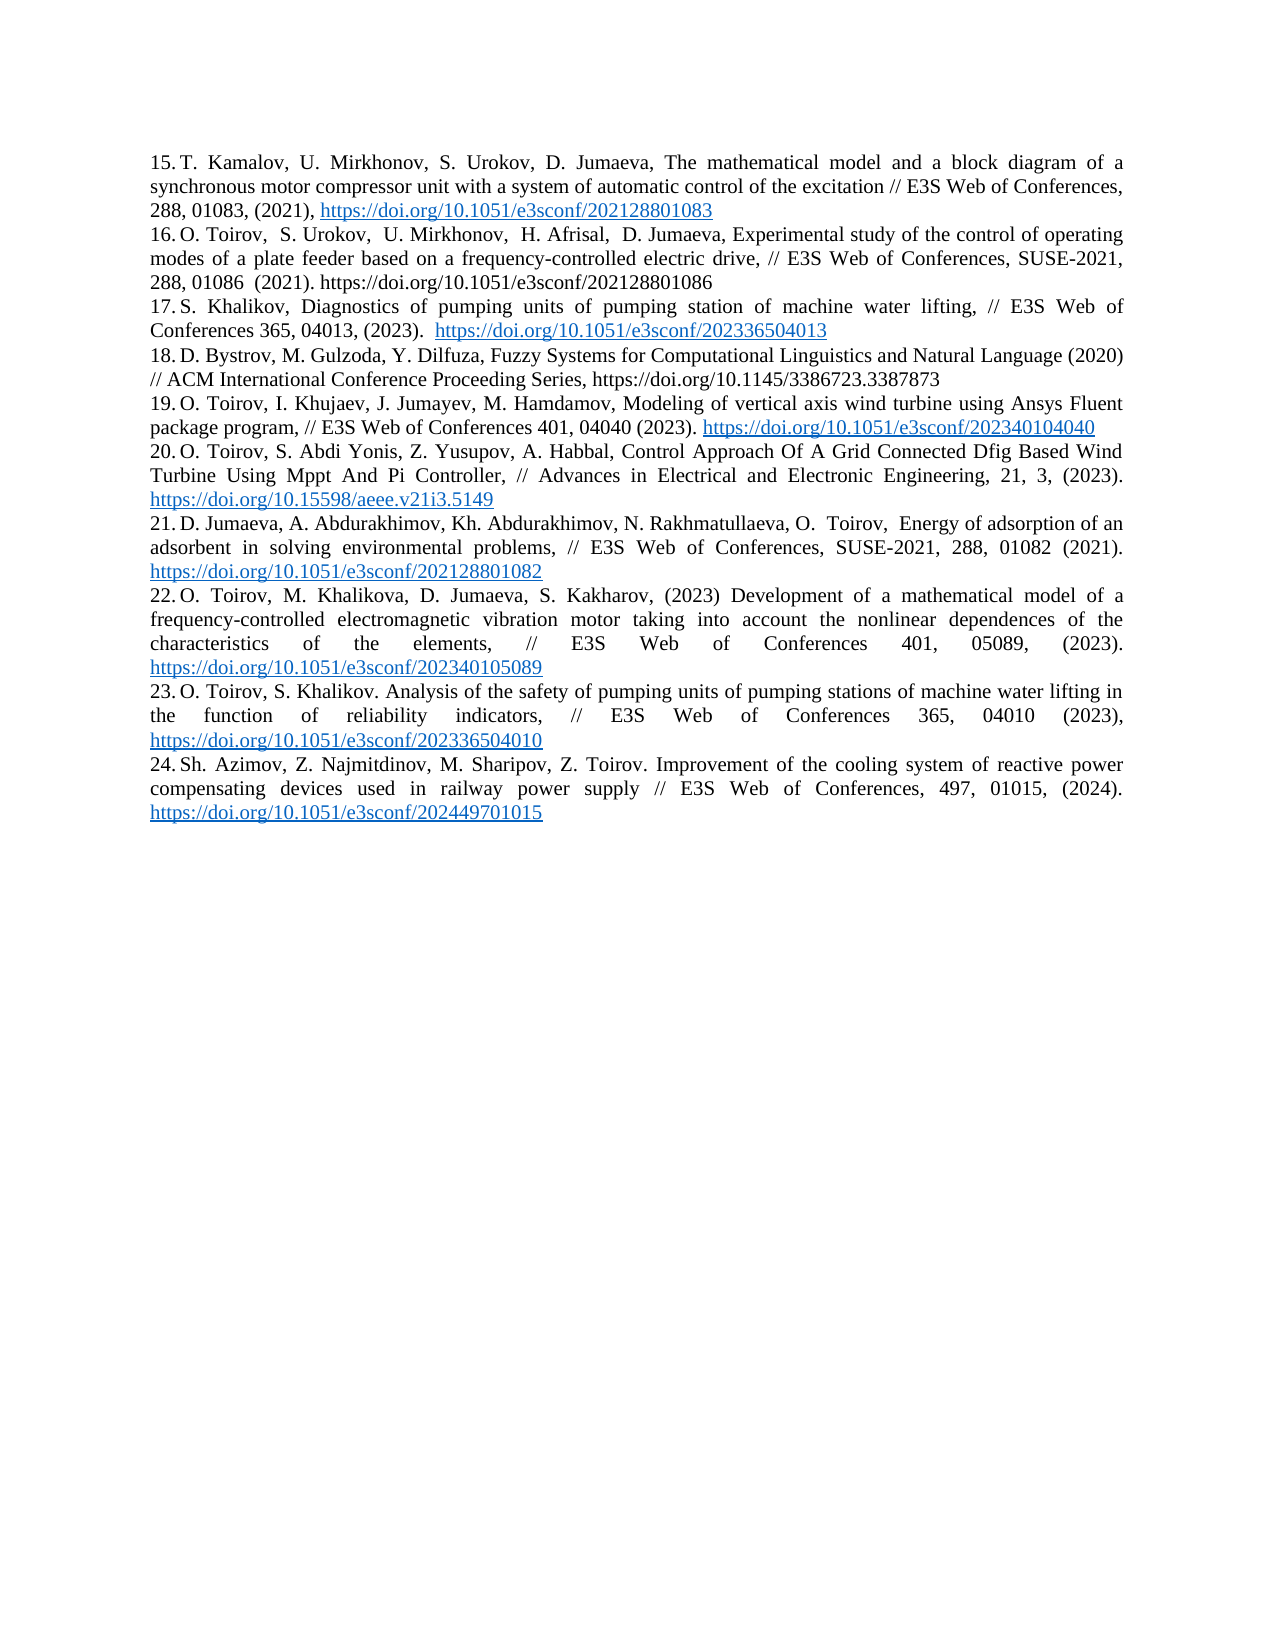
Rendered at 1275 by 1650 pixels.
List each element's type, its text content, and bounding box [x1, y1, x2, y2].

list Sh. Azimov, Z. Najmitdinov, M. Sharipov, Z. Toirov. Improvement of the cooling system of reactive power compensating devices used in railway power supply // E3S Web of Conferences, 497, 01015, (2024). https://doi.org/10.1051/e3sconf/202449701015 [150, 752, 1125, 824]
list T. Kamalov, U. Mirkhonov, S. Urokov, D. Jumaeva, The mathematical model and a block diagram of a synchronous motor compressor unit with a system of automatic control of the excitation // E3S Web of Conferences, 288, 01083, (2021), https://doi.org/10.1051/e3sconf/202128801083 [150, 150, 1125, 222]
list D. Jumaeva, A. Abdurakhimov, Kh. Abdurakhimov, N. Rakhmatullaeva, O. Toirov, Energy of adsorption of an adsorbent in solving environmental problems, // E3S Web of Conferences, SUSE-2021, 288, 01082 (2021). https://doi.org/10.1051/e3sconf/202128801082 [150, 511, 1125, 583]
list O. Toirov, S. Abdi Yonis, Z. Yusupov, A. Habbal, Control Approach Of A Grid Connected Dfig Based Wind Turbine Using Mppt And Pi Controller, // Advances in Electrical and Electronic Engineering, 21, 3, (2023). https://doi.org/10.15598/aeee.v21i3.5149 [150, 439, 1125, 511]
list D. Bystrov, M. Gulzoda, Y. Dilfuza, Fuzzy Systems for Computational Linguistics and Natural Language (2020) // ACM International Conference Proceeding Series, https://doi.org/10.1145/3386723.3387873 [150, 342, 1125, 391]
list S. Khalikov, Diagnostics of pumping units of pumping station of machine water lifting, // E3S Web of Conferences 365, 04013, (2023). https://doi.org/10.1051/e3sconf/202336504013 [150, 294, 1125, 342]
list O. Toirov, I. Khujaev, J. Jumayev, M. Hamdamov, Modeling of vertical axis wind turbine using Ansys Fluent package program, // E3S Web of Conferences 401, 04040 (2023). https://doi.org/10.1051/e3sconf/202340104040 [150, 391, 1125, 439]
list O. Toirov, M. Khalikova, D. Jumaeva, S. Kakharov, (2023) Development of a mathematical model of a frequency-controlled electromagnetic vibration motor taking into account the nonlinear dependences of the characteristics of the elements, // E3S Web of Conferences 401, 05089, (2023). https://doi.org/10.1051/e3sconf/202340105089 [150, 583, 1125, 679]
list O. Toirov, S. Khalikov. Analysis of the safety of pumping units of pumping stations of machine water lifting in the function of reliability indicators, // E3S Web of Conferences 365, 04010 (2023), https://doi.org/10.1051/e3sconf/202336504010 [150, 679, 1125, 752]
list O. Toirov, S. Urokov, U. Mirkhonov, H. Afrisal, D. Jumaeva, Experimental study of the control of operating modes of a plate feeder based on a frequency-controlled electric drive, // E3S Web of Conferences, SUSE-2021, 288, 01086 (2021). https://doi.org/10.1051/e3sconf/202128801086 [150, 222, 1125, 294]
